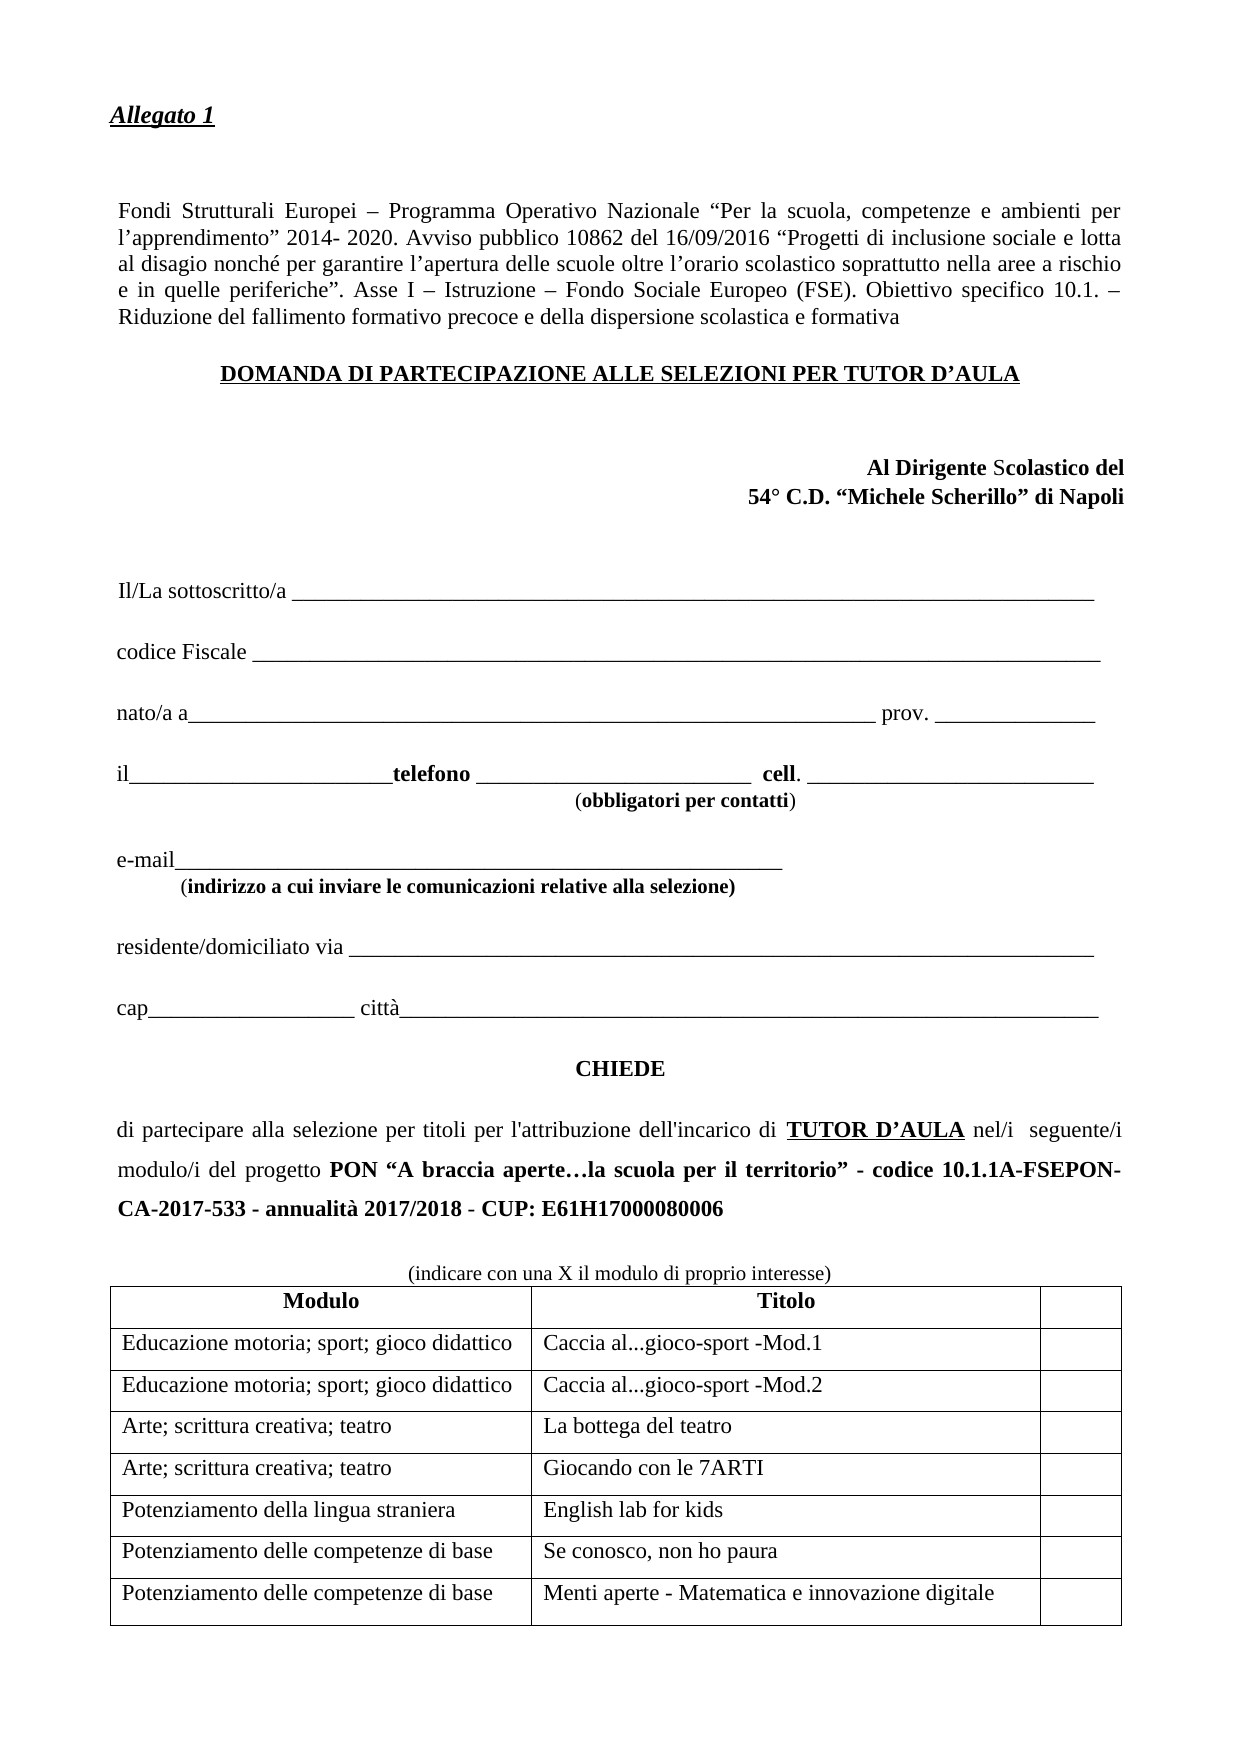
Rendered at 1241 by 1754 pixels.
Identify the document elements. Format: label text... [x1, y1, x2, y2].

table_cell Potenziamento delle competenze di base [111, 1579, 531, 1625]
table_cell Menti aperte - Matematica e innovazione digitale [532, 1579, 1040, 1625]
text cap__________________ città_____________________________________________________________ [116, 994, 1123, 1020]
table_cell [1041, 1412, 1121, 1453]
table_header Titolo [532, 1287, 1040, 1328]
table_cell [1041, 1329, 1121, 1369]
table_cell Caccia al...gioco-sport -Mod.2 [532, 1371, 1040, 1411]
table_cell [1041, 1537, 1121, 1578]
text (indirizzo a cui inviare le comunicazioni relative alla selezione) [118, 874, 1123, 898]
text residente/domiciliato via _________________________________________________________________ [116, 933, 1123, 959]
table_cell Caccia al...gioco-sport -Mod.1 [532, 1329, 1040, 1369]
text il_______________________telefono ________________________ cell. _________________________ [116, 760, 1123, 786]
table_cell [1041, 1371, 1121, 1411]
table_cell Giocando con le 7ARTI [532, 1454, 1040, 1494]
table_cell Educazione motoria; sport; gioco didattico [111, 1371, 531, 1411]
text e-mail_____________________________________________________ [116, 846, 1123, 873]
table_cell Potenziamento delle competenze di base [111, 1537, 531, 1578]
text 54° C.D. “Michele Scherillo” di Napoli [110, 483, 1124, 509]
text Il/La sottoscritto/a ______________________________________________________________________ [118, 577, 1123, 603]
text Fondi Strutturali Europei – Programma Operativo Nazionale “Per la scuola, competenze e ambienti per l’apprendimento” 2014- 2020. Avviso pubblico 10862 del 16/09/2016 “Progetti di inclusione sociale e lotta al disagio nonché per garantire l’apertura delle scuole oltre l’orario scolastico soprattutto nella aree a rischio e in quelle periferiche”. Asse I – Istruzione – Fondo Sociale Europeo (FSE). Obiettivo specifico 10.1. – Riduzione del fallimento formativo precoce e della dispersione scolastica e formativa [118, 197, 1123, 329]
text DOMANDA DI PARTECIPAZIONE ALLE SELEZIONI PER TUTOR D’AULA [118, 360, 1123, 386]
text (indicare con una X il modulo di proprio interesse) [116, 1261, 1123, 1285]
table_header [1041, 1287, 1121, 1328]
table_cell La bottega del teatro [532, 1412, 1040, 1453]
text Al Dirigente Scolastico del [110, 454, 1124, 481]
table_cell Arte; scrittura creativa; teatro [111, 1454, 531, 1494]
table_cell Arte; scrittura creativa; teatro [111, 1412, 531, 1453]
text di partecipare alla selezione per titoli per l'attribuzione dell'incarico di TUTOR D’AULA nel/i seguente/i modulo/i del progetto PON “A braccia aperte…la scuola per il territorio” - codice 10.1.1A-FSEPON-CA-2017-533 - annualità 2017/2018 - CUP: E61H17000080006 [116, 1116, 1123, 1222]
table_cell Se conosco, non ho paura [532, 1537, 1040, 1578]
table_cell English lab for kids [532, 1496, 1040, 1536]
text CHIEDE [118, 1055, 1123, 1081]
table_cell [1041, 1579, 1121, 1625]
text codice Fiscale __________________________________________________________________________ [116, 638, 1123, 665]
text Allegato 1 [110, 100, 1124, 129]
table_cell Potenziamento della lingua straniera [111, 1496, 531, 1536]
table_header Modulo [111, 1287, 531, 1328]
text (obbligatori per contatti) [116, 788, 1123, 812]
table_cell [1041, 1454, 1121, 1494]
table_cell Educazione motoria; sport; gioco didattico [111, 1329, 531, 1369]
text nato/a a____________________________________________________________ prov. ______________ [116, 699, 1123, 726]
table_cell [1041, 1496, 1121, 1536]
